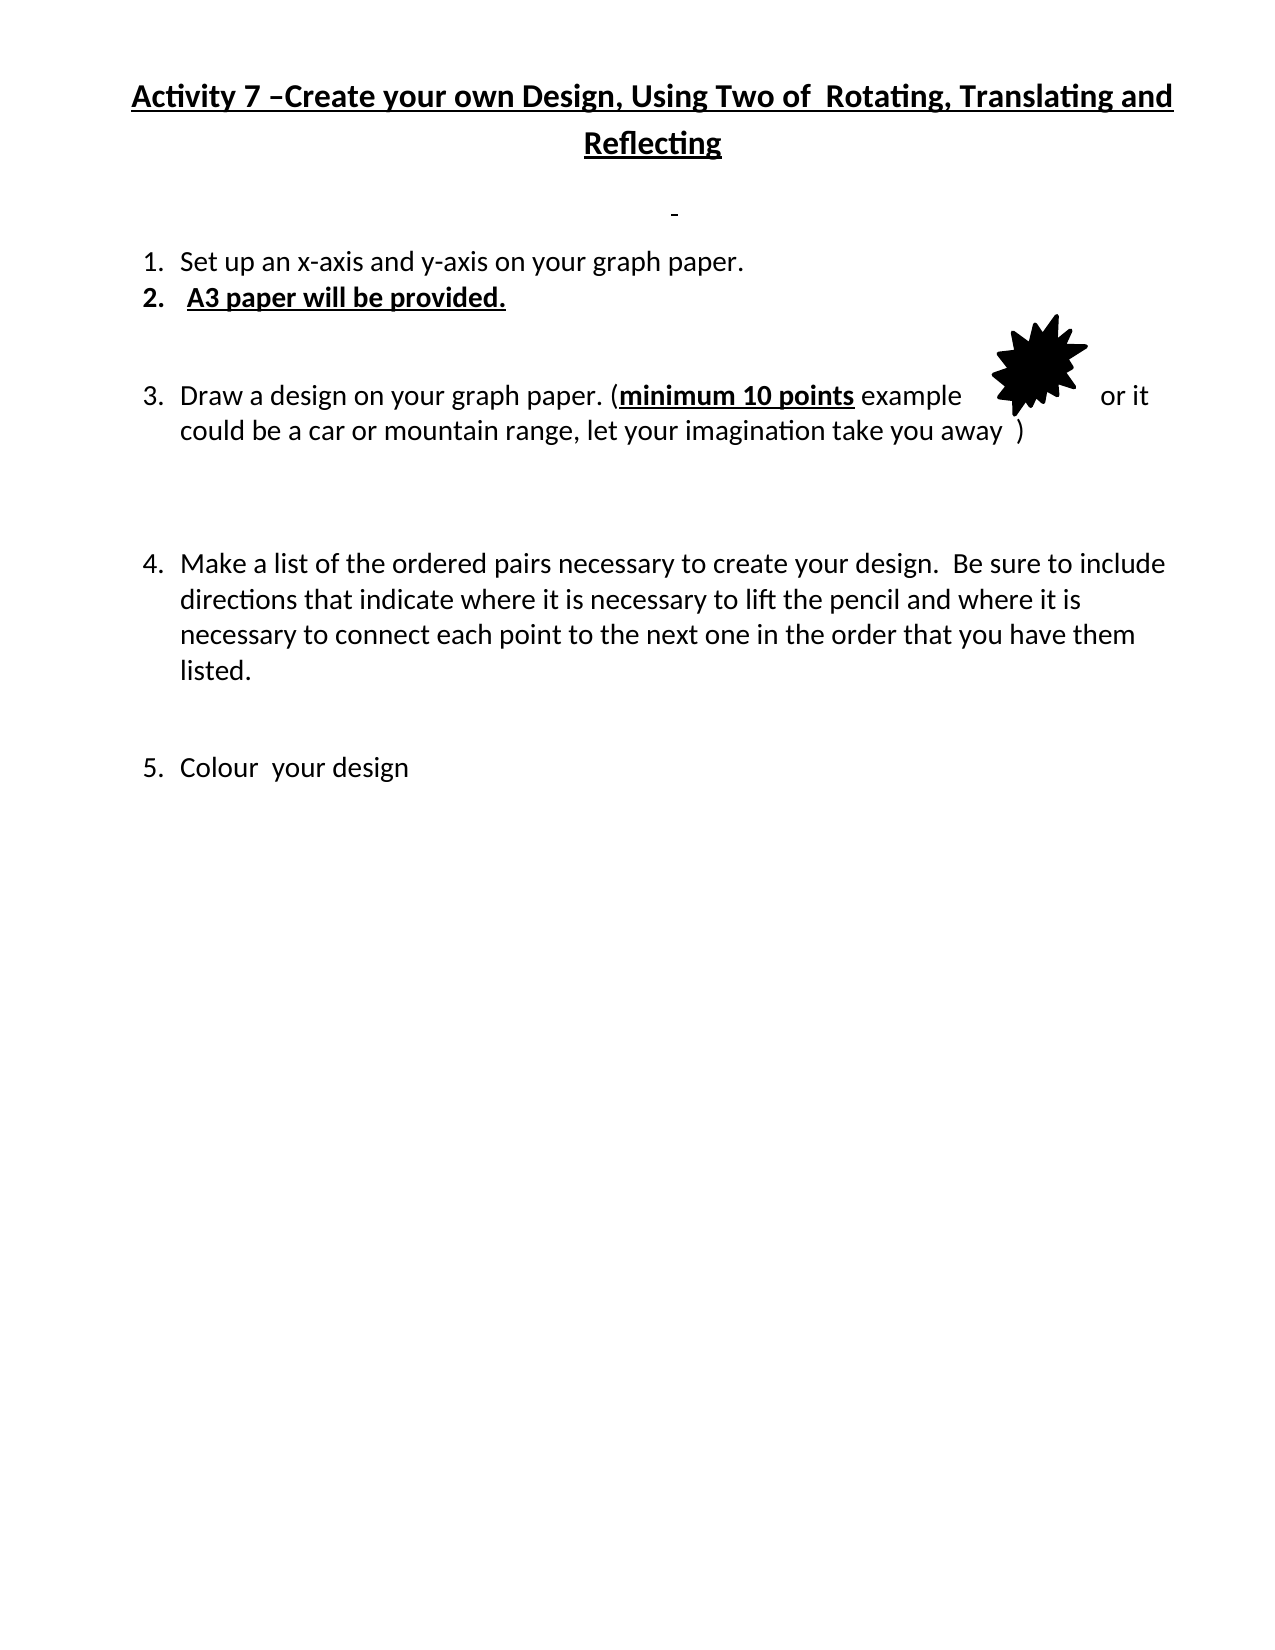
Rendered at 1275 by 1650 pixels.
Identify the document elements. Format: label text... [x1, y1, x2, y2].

list Colour your design [142, 749, 1200, 785]
list A3 paper will be provided. [142, 279, 1200, 315]
list Set up an x-axis and y-axis on your graph paper. [142, 243, 1200, 279]
list Make a list of the ordered pairs necessary to create your design. Be sure to include directions that indicate where it is necessary to lift the pencil and where it is necessary to connect each point to the next one in the order that you have them listed. [142, 545, 1200, 688]
list Draw a design on your graph paper. (minimum 10 points example or it could be a car or mountain range, let your imagination take you away ) [142, 377, 1200, 448]
text Activity 7 –Create your own Design, Using Two of Rotating, Translating and Reflecting [105, 75, 1200, 162]
